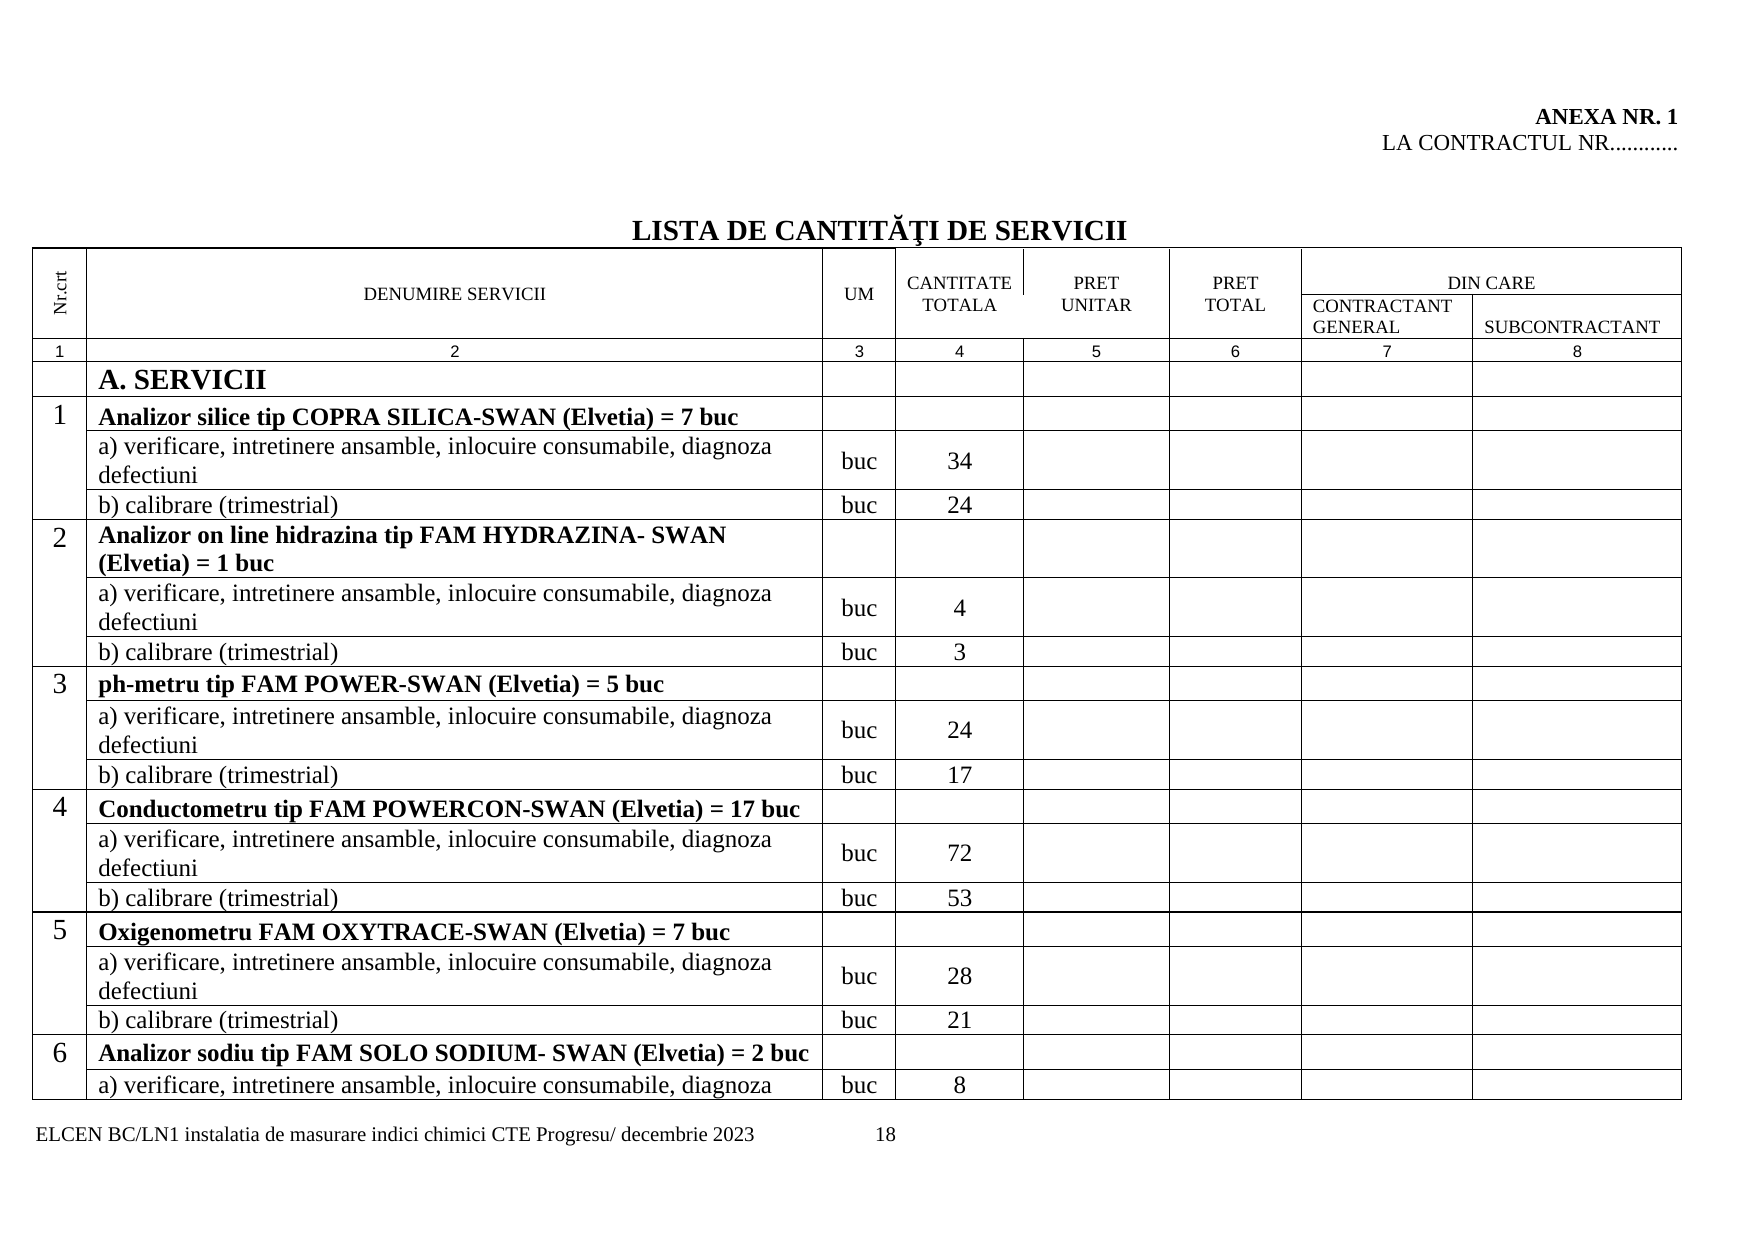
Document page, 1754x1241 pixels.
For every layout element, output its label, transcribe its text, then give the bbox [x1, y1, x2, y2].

table_cell buc [823, 1070, 895, 1099]
table_cell SUBCONTRACTANT [1473, 295, 1681, 338]
table_cell buc [823, 701, 895, 759]
table_cell [1170, 667, 1301, 700]
table_cell [1024, 578, 1169, 636]
table_cell [1473, 397, 1681, 430]
table_cell Analizor silice tip COPRA SILICA-SWAN (Elvetia) = 7 buc [87, 397, 822, 430]
table_cell [1170, 397, 1301, 430]
table_cell a) verificare, intretinere ansamble, inlocuire consumabile, diagnoza defectiuni [87, 701, 822, 759]
table_cell 21 [896, 1006, 1023, 1034]
table_cell 3 [823, 339, 895, 361]
table_cell buc [823, 883, 895, 911]
table_cell 1 [33, 397, 86, 519]
table_cell [1302, 578, 1472, 636]
table_cell [1473, 1035, 1681, 1069]
table_cell 6 [1170, 339, 1301, 361]
table_header UM [823, 249, 895, 338]
table_cell [1473, 1070, 1681, 1099]
table_cell [1473, 362, 1681, 396]
table_cell [1302, 667, 1472, 700]
table_cell 24 [896, 701, 1023, 759]
table_cell [1473, 431, 1681, 489]
table_cell ph-metru tip FAM POWER-SWAN (Elvetia) = 5 buc [87, 667, 822, 700]
table_cell [1302, 790, 1472, 823]
table_cell [1024, 362, 1169, 396]
table_cell [1170, 431, 1301, 489]
table_header DIN CARE [1301, 248, 1681, 294]
table_cell Oxigenometru FAM OXYTRACE-SWAN (Elvetia) = 7 buc [87, 913, 822, 946]
table_cell [1024, 701, 1169, 759]
table_header DENUMIRE SERVICII [87, 249, 822, 338]
table_cell Conductometru tip FAM POWERCON-SWAN (Elvetia) = 17 buc [87, 790, 822, 823]
table_cell [1024, 520, 1169, 577]
table_cell [823, 913, 895, 946]
table_cell [896, 913, 1023, 946]
table_cell [1473, 637, 1681, 666]
table_cell buc [823, 824, 895, 882]
table_cell 7 [1302, 339, 1472, 361]
text ANEXA NR. 1 [35, 103, 1678, 129]
table_cell [1024, 667, 1169, 700]
table_cell Analizor on line hidrazina tip FAM HYDRAZINA- SWAN (Elvetia) = 1 buc [87, 520, 822, 577]
table_cell [1473, 824, 1681, 882]
table_cell [1302, 397, 1472, 430]
table_cell [1473, 578, 1681, 636]
table_cell 34 [896, 431, 1023, 489]
table_cell 3 [33, 667, 86, 788]
table_cell [1473, 1006, 1681, 1034]
table_cell [1170, 1070, 1301, 1099]
table_cell b) calibrare (trimestrial) [87, 1006, 822, 1034]
table_cell 1 [33, 339, 86, 361]
table_cell a) verificare, intretinere ansamble, inlocuire consumabile, diagnoza defectiuni [87, 431, 822, 489]
table_cell CONTRACTANT GENERAL [1302, 295, 1472, 338]
table_cell 28 [896, 947, 1023, 1004]
table_cell buc [823, 578, 895, 636]
table_cell buc [823, 637, 895, 666]
table_cell b) calibrare (trimestrial) [87, 760, 822, 788]
table_cell 5 [1024, 339, 1169, 361]
text LA CONTRACTUL NR............ [35, 129, 1678, 156]
table_cell 2 [33, 520, 86, 666]
table_cell [1024, 637, 1169, 666]
table_cell A. SERVICII [87, 362, 822, 396]
table_cell [1170, 1035, 1301, 1069]
table_cell [1302, 701, 1472, 759]
table_cell [1473, 490, 1681, 519]
table_cell b) calibrare (trimestrial) [87, 883, 822, 911]
table_header PRET TOTAL [1169, 248, 1301, 338]
table_cell [1170, 578, 1301, 636]
table_header CANTITATE TOTALA [896, 248, 1023, 338]
table_cell [1170, 947, 1301, 1004]
table_cell [33, 362, 86, 396]
table_cell [1170, 637, 1301, 666]
table_cell [1473, 667, 1681, 700]
table_cell [1473, 913, 1681, 946]
table_cell [1473, 790, 1681, 823]
table_cell [1170, 362, 1301, 396]
table_cell [1473, 883, 1681, 911]
table_cell 8 [896, 1070, 1023, 1099]
table_cell a) verificare, intretinere ansamble, inlocuire consumabile, diagnoza defectiuni [87, 947, 822, 1004]
table_cell [1170, 520, 1301, 577]
table_cell 72 [896, 824, 1023, 882]
table_cell [896, 1035, 1023, 1069]
table_cell [1302, 431, 1472, 489]
table_cell [1024, 490, 1169, 519]
table_cell [1024, 913, 1169, 946]
table_cell 4 [33, 790, 86, 911]
table_cell [896, 667, 1023, 700]
table_cell Analizor sodiu tip FAM SOLO SODIUM- SWAN (Elvetia) = 2 buc [87, 1035, 822, 1069]
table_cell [87, 1070, 822, 1099]
table_cell [896, 397, 1023, 430]
table_cell a) verificare, intretinere ansamble, inlocuire consumabile, diagnoza defectiuni [87, 578, 822, 636]
table_cell [1302, 947, 1472, 1004]
table_cell [823, 397, 895, 430]
table_cell [1024, 760, 1169, 788]
table_cell [1302, 883, 1472, 911]
table_cell [1473, 760, 1681, 788]
table_cell [1302, 637, 1472, 666]
table_cell [1170, 701, 1301, 759]
table_cell [1024, 1035, 1169, 1069]
table_header Nr.crt [33, 249, 86, 338]
table_cell buc [823, 1006, 895, 1034]
table_cell [1170, 490, 1301, 519]
table_cell [1170, 790, 1301, 823]
table_cell [1302, 824, 1472, 882]
table_cell [1302, 1035, 1472, 1069]
table_cell 4 [896, 339, 1023, 361]
table_cell [1024, 431, 1169, 489]
table_cell [823, 1035, 895, 1069]
table_cell buc [823, 431, 895, 489]
table_cell [1473, 701, 1681, 759]
table_cell 5 [33, 913, 86, 1034]
table_cell [896, 520, 1023, 577]
table_cell [1024, 947, 1169, 1004]
table_cell 2 [87, 339, 822, 361]
table_cell [896, 790, 1023, 823]
table_cell a) verificare, intretinere ansamble, inlocuire consumabile, diagnoza defectiuni [87, 824, 822, 882]
table_cell 6 [33, 1035, 86, 1099]
subtitle LISTA DE CANTITĂŢI DE SERVICII [35, 213, 1678, 247]
table_cell 8 [1473, 339, 1681, 361]
table_cell buc [823, 760, 895, 788]
table_cell [1170, 824, 1301, 882]
table_cell buc [823, 947, 895, 1004]
table_cell 17 [896, 760, 1023, 788]
table_cell [1024, 824, 1169, 882]
table_cell b) calibrare (trimestrial) [87, 490, 822, 519]
table_cell 4 [896, 578, 1023, 636]
table_cell [1024, 1006, 1169, 1034]
table_cell [1473, 520, 1681, 577]
table_cell [1302, 913, 1472, 946]
table_cell [1473, 947, 1681, 1004]
table_cell [1170, 760, 1301, 788]
table_cell 3 [896, 637, 1023, 666]
table_cell 24 [896, 490, 1023, 519]
table_cell [1302, 760, 1472, 788]
table_header PRET UNITAR [1023, 248, 1169, 338]
table_cell buc [823, 490, 895, 519]
table_cell [1302, 1006, 1472, 1034]
table_cell 53 [896, 883, 1023, 911]
table_cell [823, 667, 895, 700]
table_cell [1170, 883, 1301, 911]
table_cell [1170, 1006, 1301, 1034]
table_cell [1024, 1070, 1169, 1099]
table_cell [1302, 362, 1472, 396]
table_cell [823, 790, 895, 823]
table_cell b) calibrare (trimestrial) [87, 637, 822, 666]
table_cell [1302, 1070, 1472, 1099]
table_cell [896, 362, 1023, 396]
table_cell [1302, 520, 1472, 577]
table_cell [1024, 397, 1169, 430]
table_cell [1024, 790, 1169, 823]
table_cell [1302, 490, 1472, 519]
table_cell [1024, 883, 1169, 911]
table_cell [823, 520, 895, 577]
table_cell [1170, 913, 1301, 946]
table_cell [823, 362, 895, 396]
